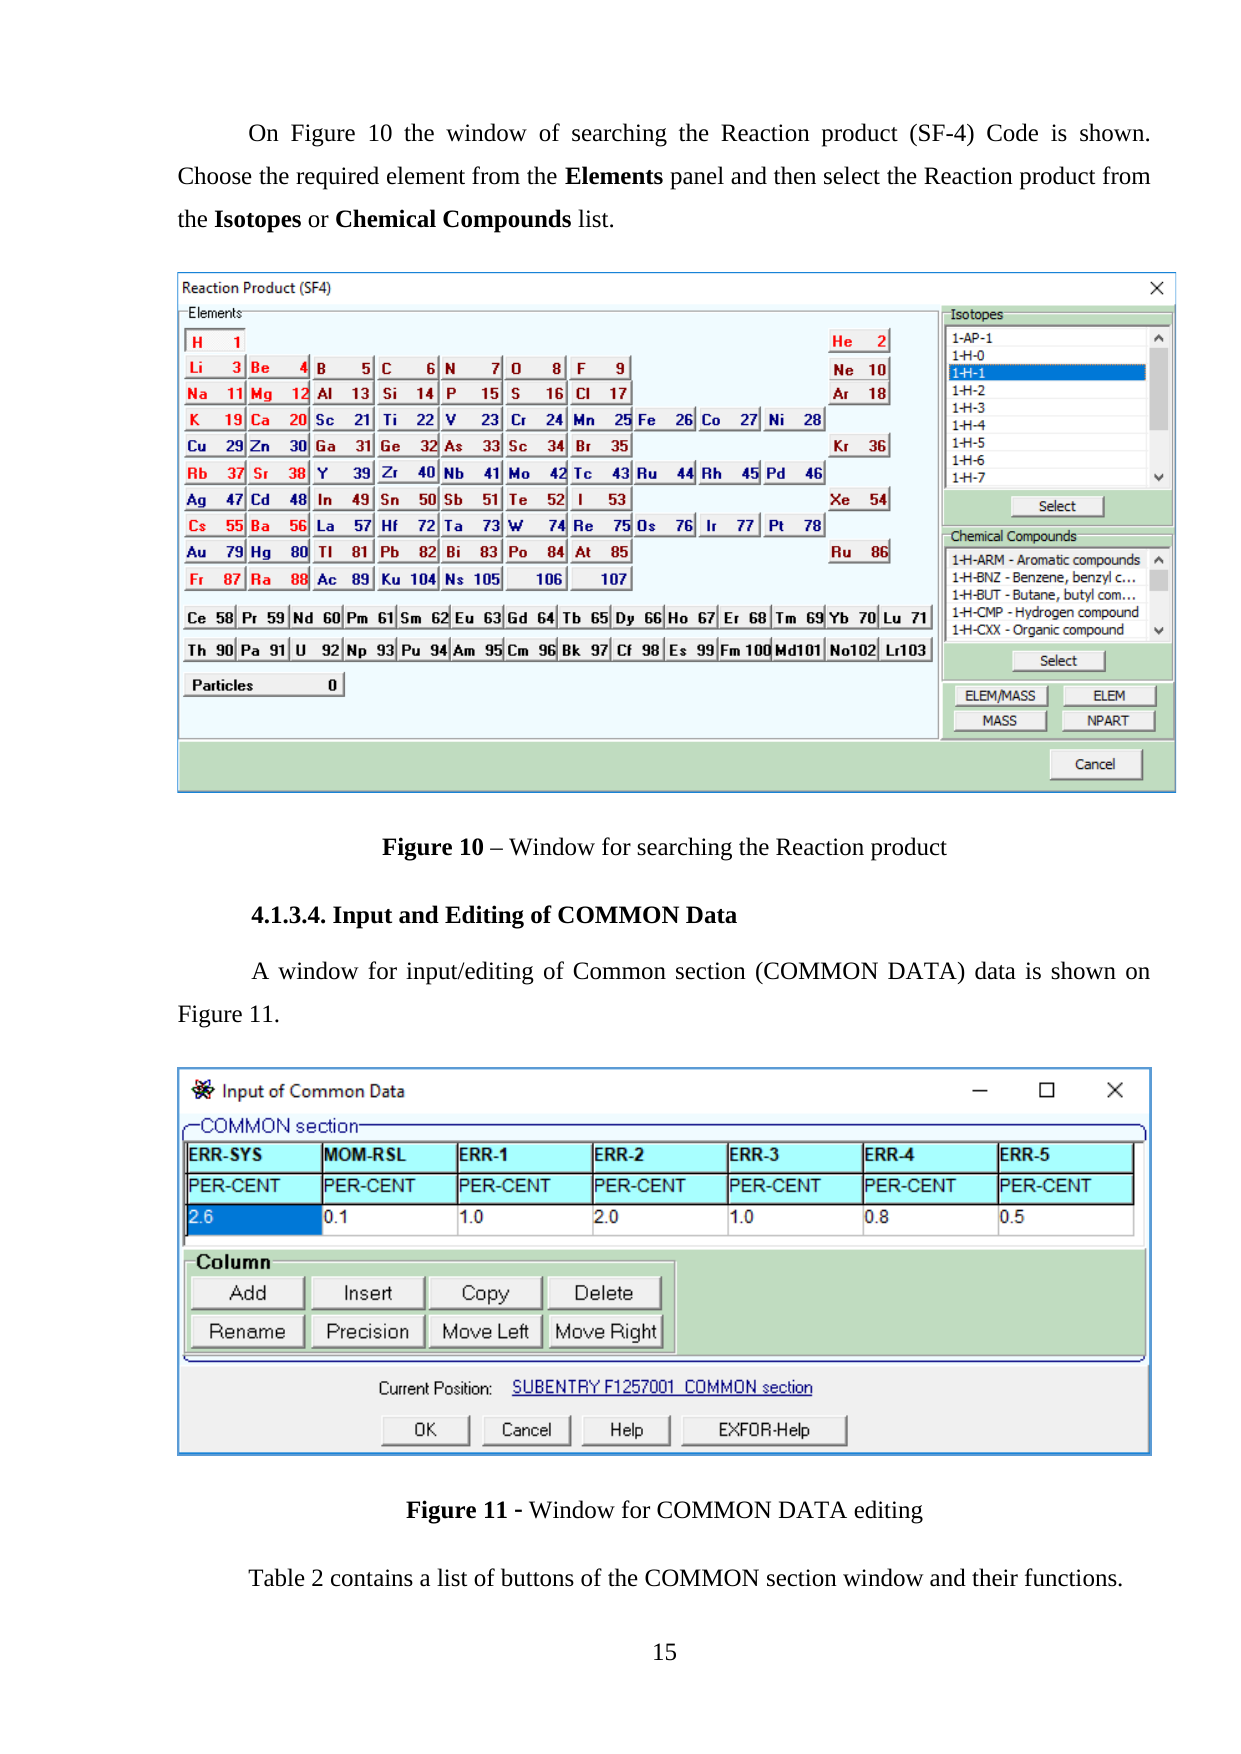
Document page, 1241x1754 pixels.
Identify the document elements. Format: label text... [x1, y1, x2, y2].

text A window for input/editing of Common section (COMMON DATA) data is shown on Figure 11. [177, 956, 1152, 1028]
text Input and Editing of COMMON Data [180, 900, 1152, 929]
text Table 2 contains a list of buttons of the COMMON section window and their functions. [177, 1563, 1152, 1592]
picture [177, 272, 1177, 793]
text On Figure 10 the window of searching the Reaction product (SF-4) Code is shown. Choose the required element from the Elements panel and then select the Reaction product from the Isotopes or Chemical Compounds list. [177, 118, 1152, 233]
text Figure 11 Window for COMMON DATA editing [177, 1495, 1152, 1524]
text Figure 10 – Window for searching the Reaction product [177, 832, 1152, 861]
picture [179, 1069, 1150, 1454]
